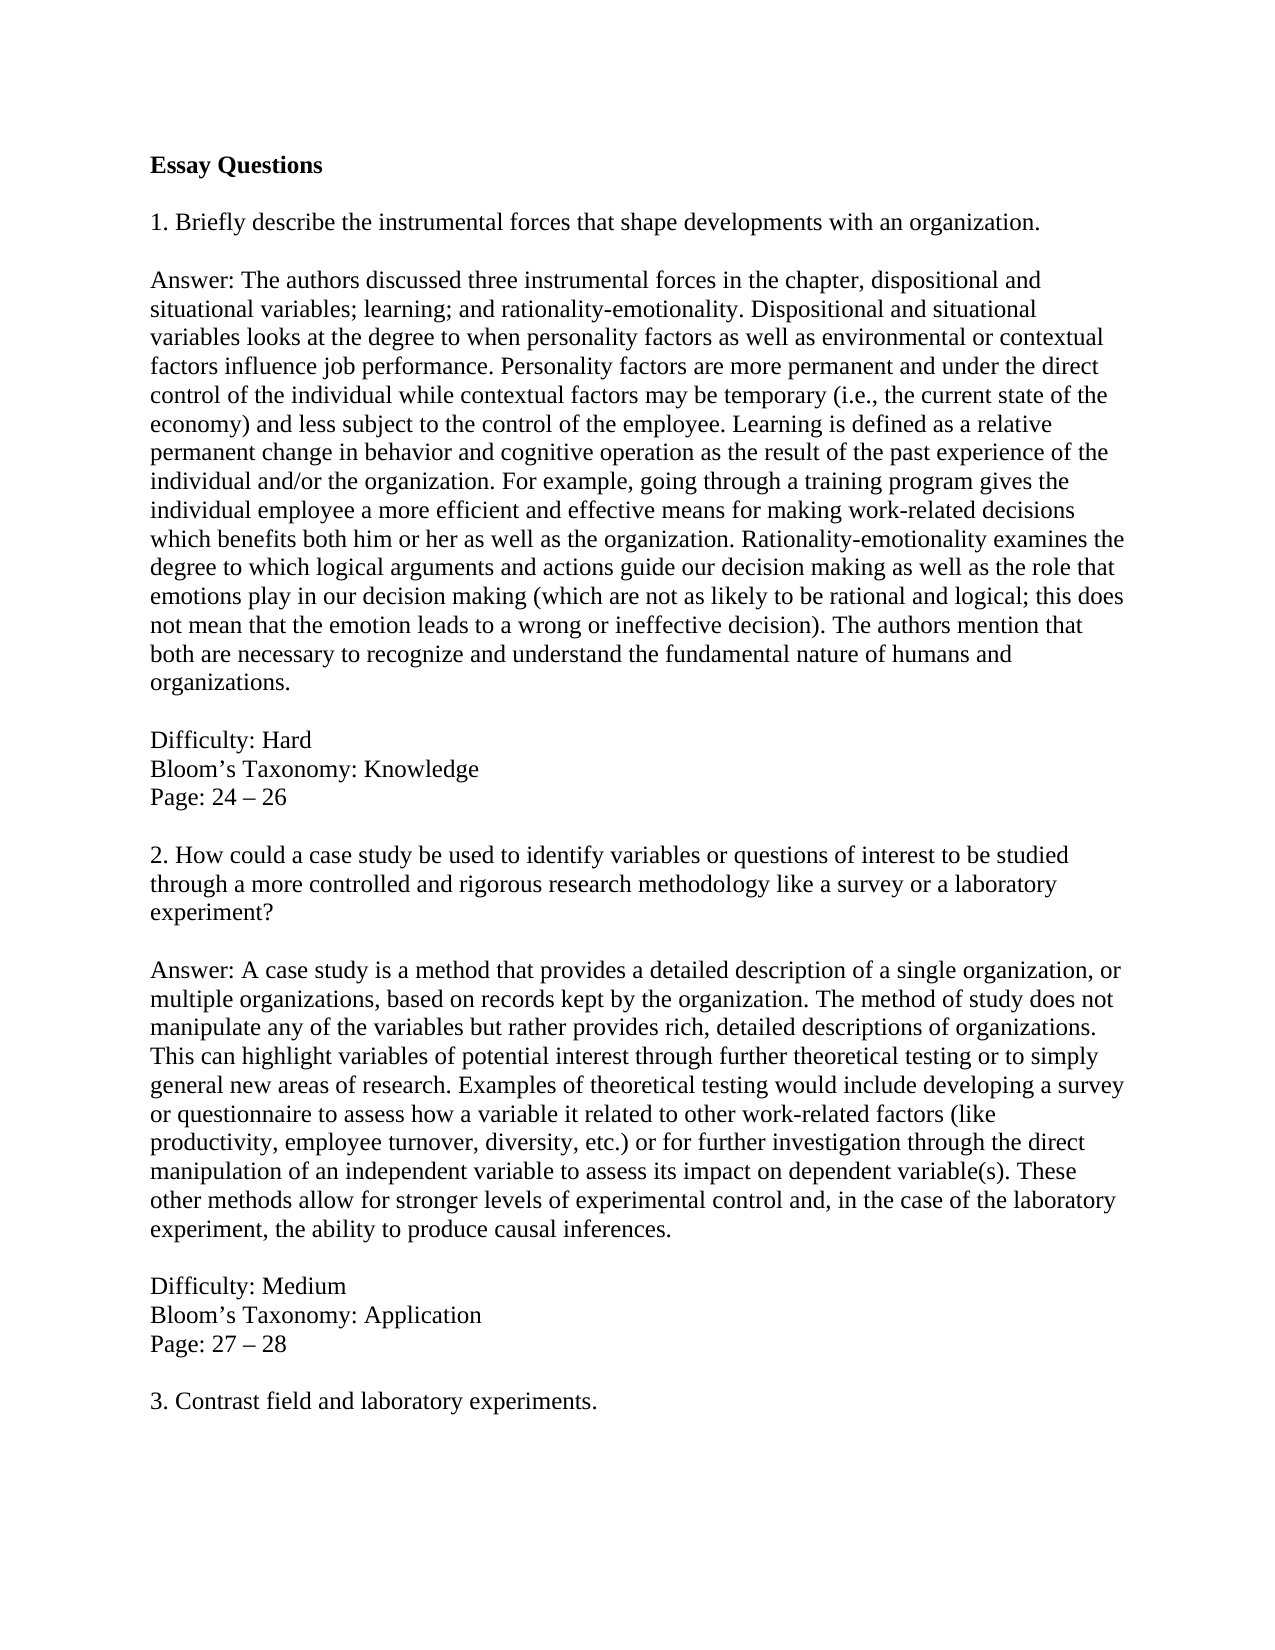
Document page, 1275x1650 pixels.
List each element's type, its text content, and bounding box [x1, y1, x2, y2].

text Bloom’s Taxonomy: Application [150, 1300, 1125, 1329]
text Answer: A case study is a method that provides a detailed description of a single organization, or multiple organizations, based on records kept by the organization. The method of study does not manipulate any of the variables but rather provides rich, detailed descriptions of organizations. This can highlight variables of potential interest through further theoretical testing or to simply general new areas of research. Examples of theoretical testing would include developing a survey or questionnaire to assess how a variable it related to other work-related factors (like productivity, employee turnover, diversity, etc.) or for further investigation through the direct manipulation of an independent variable to assess its impact on dependent variable(s). These other methods allow for stronger levels of experimental control and, in the case of the laboratory experiment, the ability to produce causal inferences. [150, 955, 1125, 1242]
text Page: 27 – 28 [150, 1329, 1125, 1357]
text 1. Briefly describe the instrumental forces that shape developments with an organization. [150, 207, 1125, 236]
text 2. How could a case study be used to identify variables or questions of interest to be studied through a more controlled and rigorous research methodology like a survey or a laboratory experiment? [150, 840, 1125, 926]
text 3. Contrast field and laboratory experiments. [150, 1386, 1125, 1415]
text Answer: The authors discussed three instrumental forces in the chapter, dispositional and situational variables; learning; and rationality-emotionality. Dispositional and situational variables looks at the degree to when personality factors as well as environmental or contextual factors influence job performance. Personality factors are more permanent and under the direct control of the individual while contextual factors may be temporary (i.e., the current state of the economy) and less subject to the control of the employee. Learning is defined as a relative permanent change in behavior and cognitive operation as the result of the past experience of the individual and/or the organization. For example, going through a training program gives the individual employee a more efficient and effective means for making work-related decisions which benefits both him or her as well as the organization. Rationality-emotionality examines the degree to which logical arguments and actions guide our decision making as well as the role that emotions play in our decision making (which are not as likely to be rational and logical; this does not mean that the emotion leads to a wrong or ineffective decision). The authors mention that both are necessary to recognize and understand the fundamental nature of humans and organizations. [150, 265, 1125, 696]
text Essay Questions [150, 150, 1125, 179]
text Difficulty: Medium [150, 1271, 1125, 1300]
text Bloom’s Taxonomy: Knowledge [150, 754, 1125, 782]
text Difficulty: Hard [150, 725, 1125, 754]
text Page: 24 – 26 [150, 782, 1125, 811]
